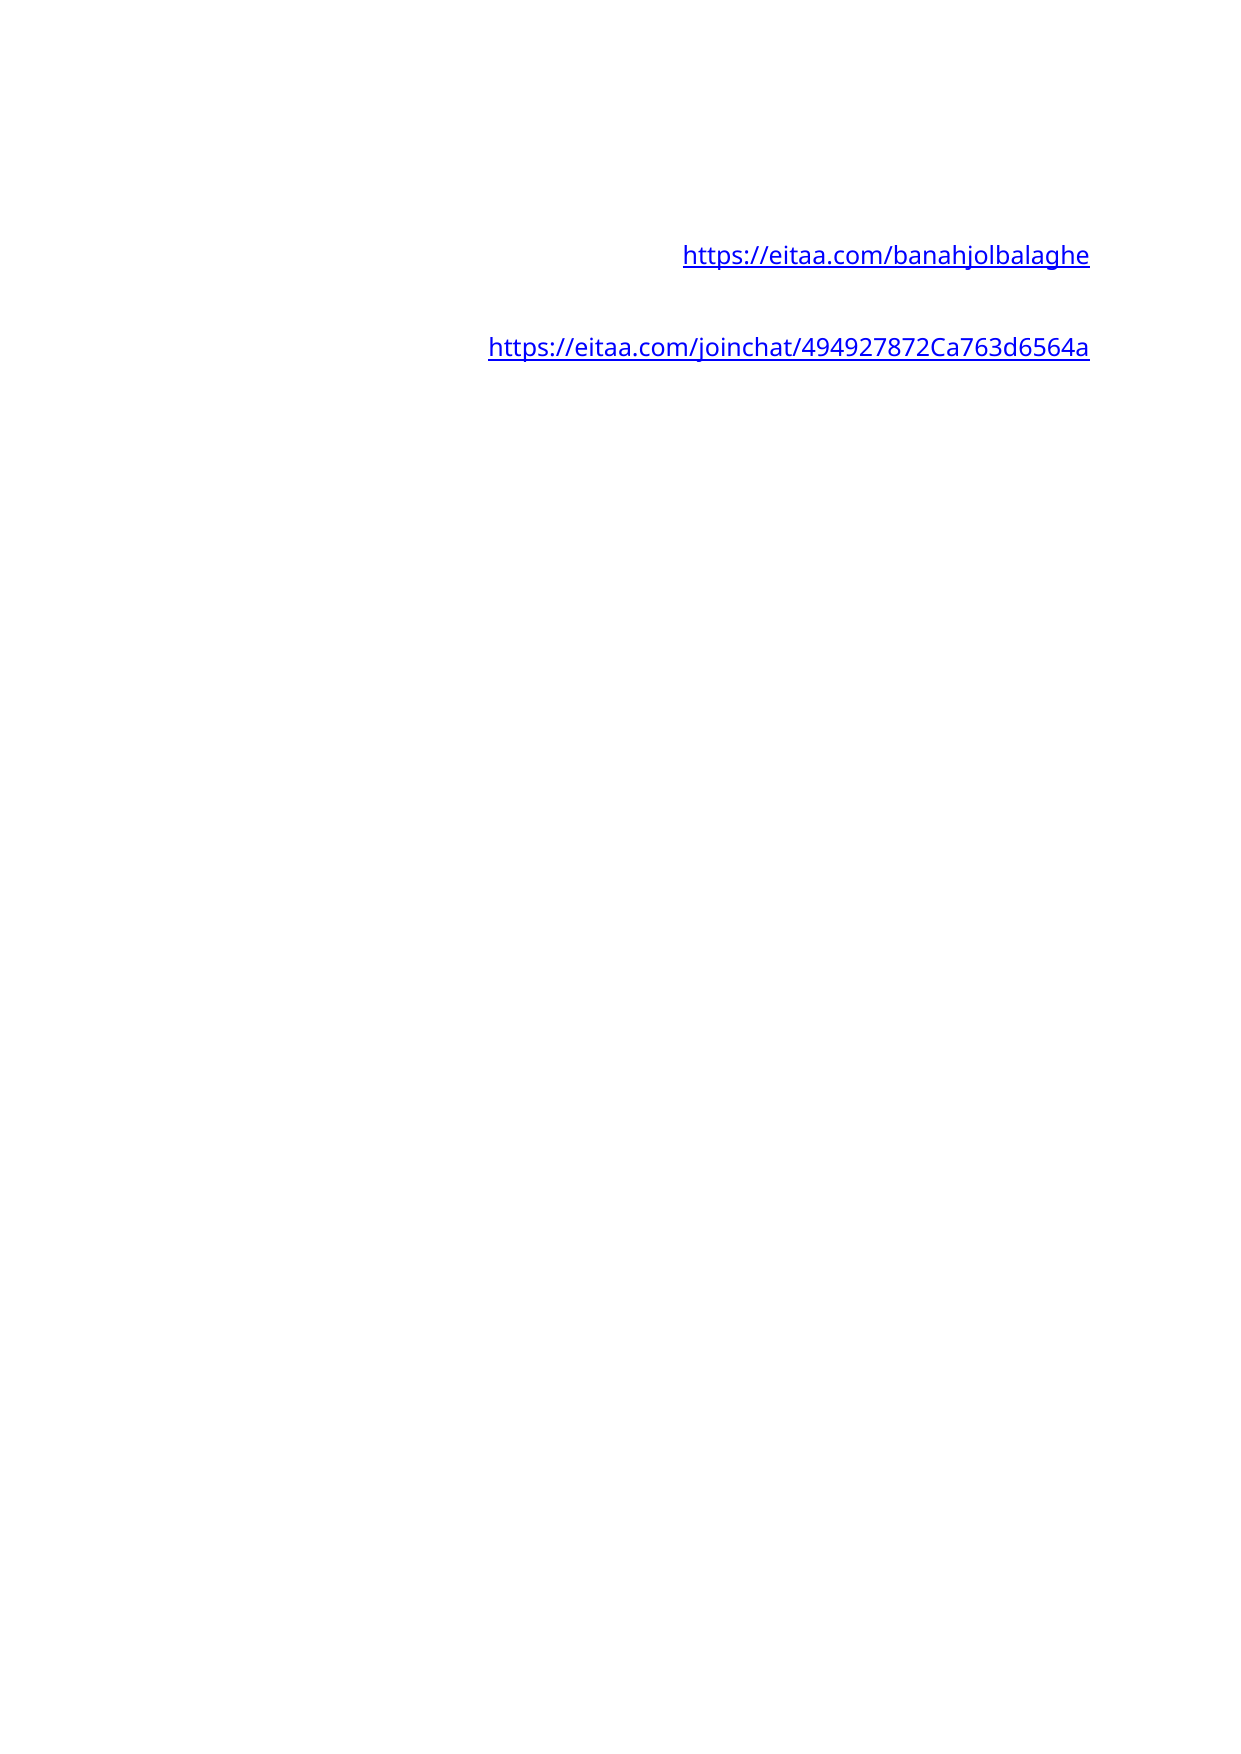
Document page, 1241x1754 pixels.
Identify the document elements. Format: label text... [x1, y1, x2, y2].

text https://eitaa.com/joinchat/494927872Ca763d6564a [150, 330, 1090, 364]
text https://eitaa.com/banahjolbalaghe [150, 237, 1090, 272]
